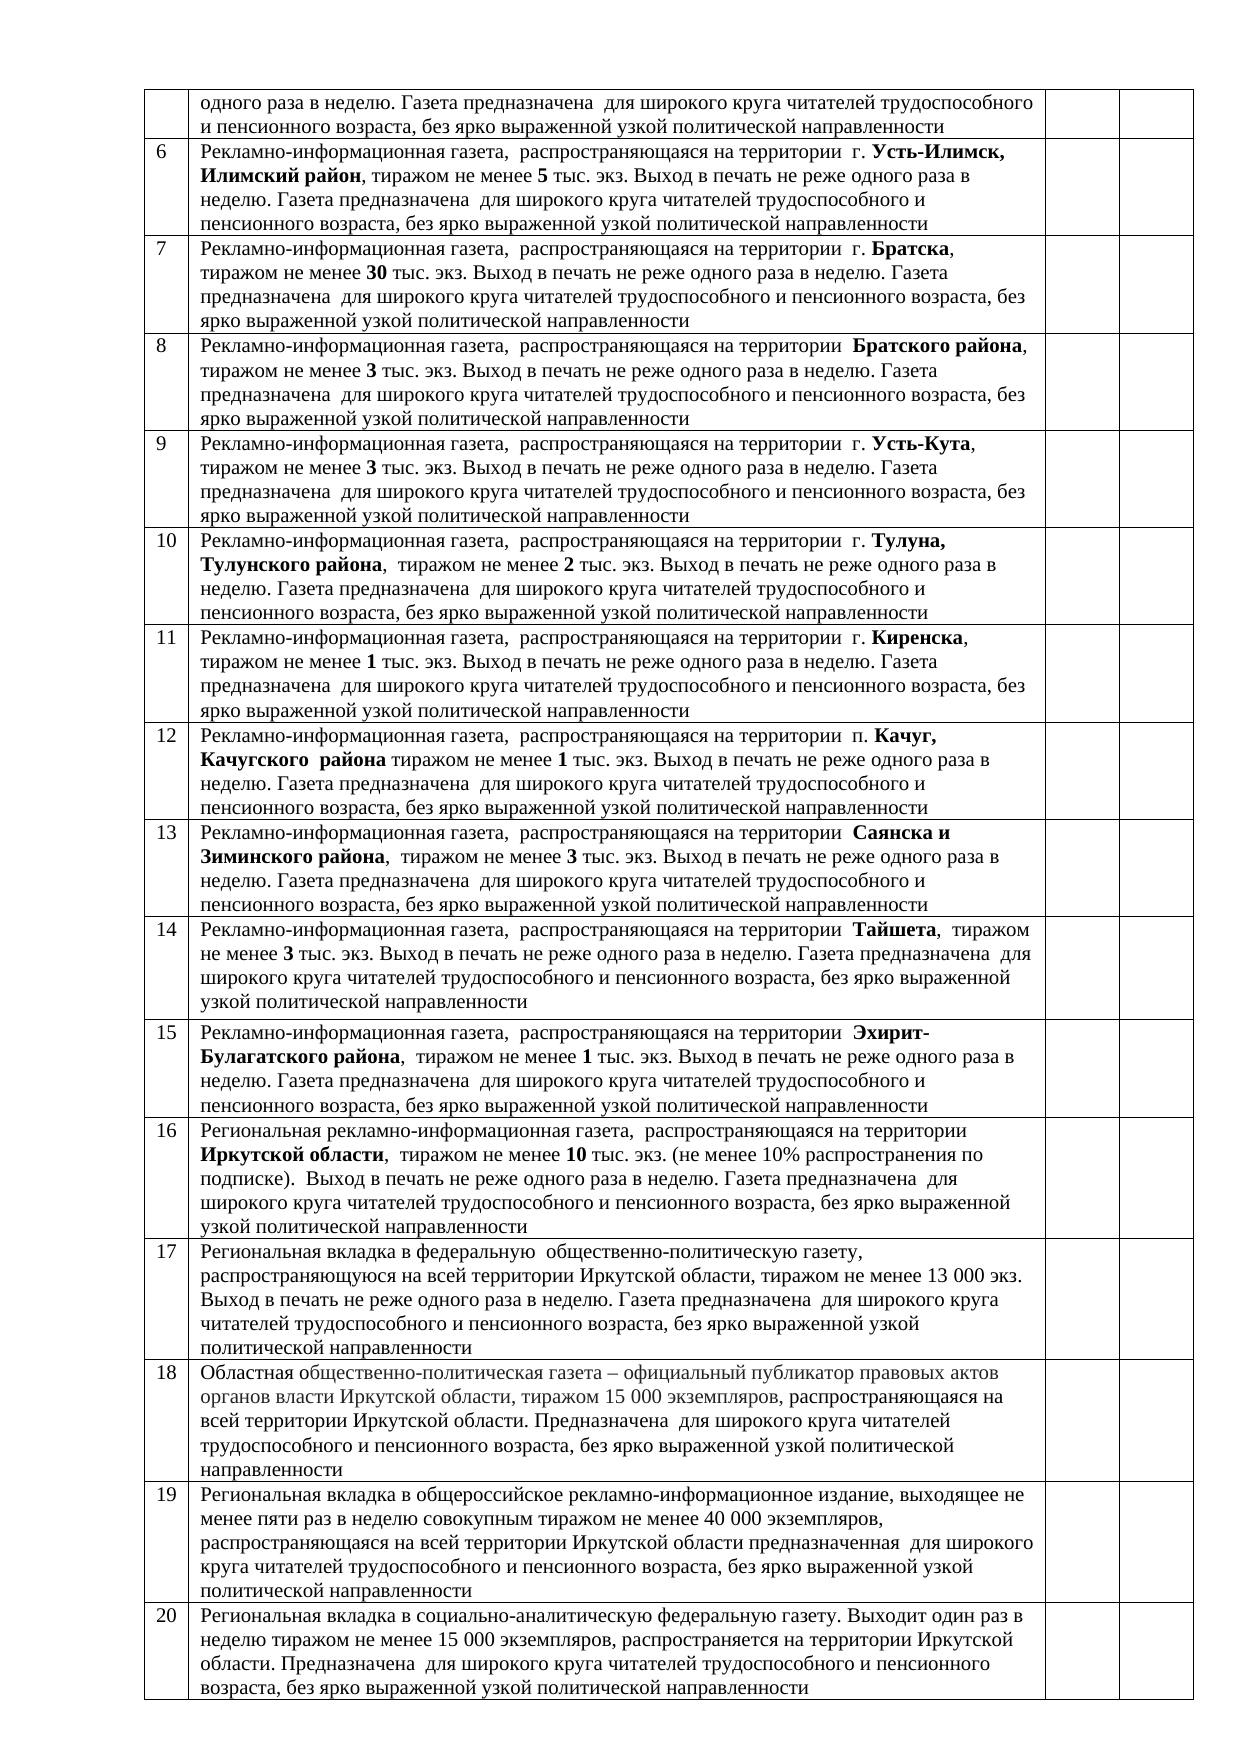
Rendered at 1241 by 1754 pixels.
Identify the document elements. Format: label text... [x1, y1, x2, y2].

table_cell [1046, 90, 1119, 138]
table_cell [1120, 1482, 1193, 1602]
table_cell [1120, 334, 1193, 430]
table_cell Рекламно-информационная газета, распространяющаяся на территории г. Усть-Илимск, Илимский район, тиражом не менее 5 тыс. экз. Выход в печать не реже одного раза в неделю. Газета предназначена для широкого круга читателей трудоспособного и пенсионного возраста, без ярко выраженной узкой политической направленности [189, 139, 1045, 235]
table_cell Региональная вкладка в социально-аналитическую федеральную газету. Выходит один раз в неделю тиражом не менее 15 000 экземпляров, распространяется на территории Иркутской области. Предназначена для широкого круга читателей трудоспособного и пенсионного возраста, без ярко выраженной узкой политической направленности [189, 1603, 1045, 1699]
table_cell 17 [145, 1239, 188, 1359]
table_cell [1120, 1603, 1193, 1699]
table_cell [1046, 820, 1119, 916]
table_cell Рекламно-информационная газета, распространяющаяся на территории г. Усть-Кута, тиражом не менее 3 тыс. экз. Выход в печать не реже одного раза в неделю. Газета предназначена для широкого круга читателей трудоспособного и пенсионного возраста, без ярко выраженной узкой политической направленности [189, 431, 1045, 527]
table_cell 18 [145, 1360, 188, 1481]
table_cell 13 [145, 820, 188, 916]
table_cell [1120, 1360, 1193, 1481]
table_cell Региональная вкладка в общероссийское рекламно-информационное издание, выходящее не менее пяти раз в неделю совокупным тиражом не менее 40 000 экземпляров, распространяющаяся на всей территории Иркутской области предназначенная для широкого круга читателей трудоспособного и пенсионного возраста, без ярко выраженной узкой политической направленности [189, 1482, 1045, 1602]
table_cell [1120, 917, 1193, 1019]
table_cell Рекламно-информационная газета, распространяющаяся на территории г. Братска, тиражом не менее 30 тыс. экз. Выход в печать не реже одного раза в неделю. Газета предназначена для широкого круга читателей трудоспособного и пенсионного возраста, без ярко выраженной узкой политической направленности [189, 236, 1045, 332]
table_cell 14 [145, 917, 188, 1019]
table_cell 9 [145, 431, 188, 527]
table_cell Рекламно-информационная газета, распространяющаяся на территории Тайшета, тиражом не менее 3 тыс. экз. Выход в печать не реже одного раза в неделю. Газета предназначена для широкого круга читателей трудоспособного и пенсионного возраста, без ярко выраженной узкой политической направленности [189, 917, 1045, 1019]
table_cell [1046, 1603, 1119, 1699]
table_cell [1046, 139, 1119, 235]
table_cell [1120, 820, 1193, 916]
table_cell 15 [145, 1020, 188, 1117]
table_cell [1120, 139, 1193, 235]
table_cell [1120, 1239, 1193, 1359]
table_cell [1046, 528, 1119, 624]
table_cell 5 [145, 90, 188, 138]
table_cell Рекламно-информационная газета, распространяющаяся на территории п. Качуг, Качугского района тиражом не менее 1 тыс. экз. Выход в печать не реже одного раза в неделю. Газета предназначена для широкого круга читателей трудоспособного и пенсионного возраста, без ярко выраженной узкой политической направленности [189, 723, 1045, 819]
table_cell [1120, 625, 1193, 722]
table_cell [1120, 723, 1193, 819]
table_cell [1120, 1020, 1193, 1117]
table_cell Рекламно-информационная газета, распространяющаяся на территории г. Тулуна, Тулунского района, тиражом не менее 2 тыс. экз. Выход в печать не реже одного раза в неделю. Газета предназначена для широкого круга читателей трудоспособного и пенсионного возраста, без ярко выраженной узкой политической направленности [189, 528, 1045, 624]
table_cell [1046, 431, 1119, 527]
table_cell 6 [145, 139, 188, 235]
table_cell 7 [145, 236, 188, 332]
table_cell [1046, 236, 1119, 332]
table_cell [1046, 334, 1119, 430]
table_cell 16 [145, 1118, 188, 1238]
table_cell [1046, 1020, 1119, 1117]
table_cell Рекламно-информационная газета, распространяющаяся на территории Саянска и Зиминского района, тиражом не менее 3 тыс. экз. Выход в печать не реже одного раза в неделю. Газета предназначена для широкого круга читателей трудоспособного и пенсионного возраста, без ярко выраженной узкой политической направленности [189, 820, 1045, 916]
table_cell [1120, 431, 1193, 527]
table_cell [1046, 1118, 1119, 1238]
table_cell [1046, 1360, 1119, 1481]
table_cell 19 [145, 1482, 188, 1602]
table_cell [1046, 917, 1119, 1019]
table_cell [189, 90, 1045, 138]
table_cell [1046, 1239, 1119, 1359]
table_cell [1120, 236, 1193, 332]
table_cell 8 [145, 334, 188, 430]
table_cell Региональная вкладка в федеральную общественно-политическую газету, распространяющуюся на всей территории Иркутской области, тиражом не менее 13 000 экз. Выход в печать не реже одного раза в неделю. Газета предназначена для широкого круга читателей трудоспособного и пенсионного возраста, без ярко выраженной узкой политической направленности [189, 1239, 1045, 1359]
table_cell [1046, 1482, 1119, 1602]
table_cell Областная общественно-политическая газета – официальный публикатор правовых актов органов власти Иркутской области, тиражом 15 000 экземпляров, распространяющаяся на всей территории Иркутской области. Предназначена для широкого круга читателей трудоспособного и пенсионного возраста, без ярко выраженной узкой политической направленности [189, 1360, 1045, 1481]
table_cell Рекламно-информационная газета, распространяющаяся на территории г. Киренска, тиражом не менее 1 тыс. экз. Выход в печать не реже одного раза в неделю. Газета предназначена для широкого круга читателей трудоспособного и пенсионного возраста, без ярко выраженной узкой политической направленности [189, 625, 1045, 722]
table_cell [1046, 625, 1119, 722]
table_cell 20 [145, 1603, 188, 1699]
table_cell Рекламно-информационная газета, распространяющаяся на территории Братского района, тиражом не менее 3 тыс. экз. Выход в печать не реже одного раза в неделю. Газета предназначена для широкого круга читателей трудоспособного и пенсионного возраста, без ярко выраженной узкой политической направленности [189, 334, 1045, 430]
table_cell 11 [145, 625, 188, 722]
table_cell Рекламно-информационная газета, распространяющаяся на территории Эхирит-Булагатского района, тиражом не менее 1 тыс. экз. Выход в печать не реже одного раза в неделю. Газета предназначена для широкого круга читателей трудоспособного и пенсионного возраста, без ярко выраженной узкой политической направленности [189, 1020, 1045, 1117]
table_cell [1120, 90, 1193, 138]
table_cell 10 [145, 528, 188, 624]
table_cell 12 [145, 723, 188, 819]
table_cell [1120, 528, 1193, 624]
table_cell [1046, 723, 1119, 819]
table_cell Региональная рекламно-информационная газета, распространяющаяся на территории Иркутской области, тиражом не менее 10 тыс. экз. (не менее 10% распространения по подписке). Выход в печать не реже одного раза в неделю. Газета предназначена для широкого круга читателей трудоспособного и пенсионного возраста, без ярко выраженной узкой политической направленности [189, 1118, 1045, 1238]
table_cell [1120, 1118, 1193, 1238]
